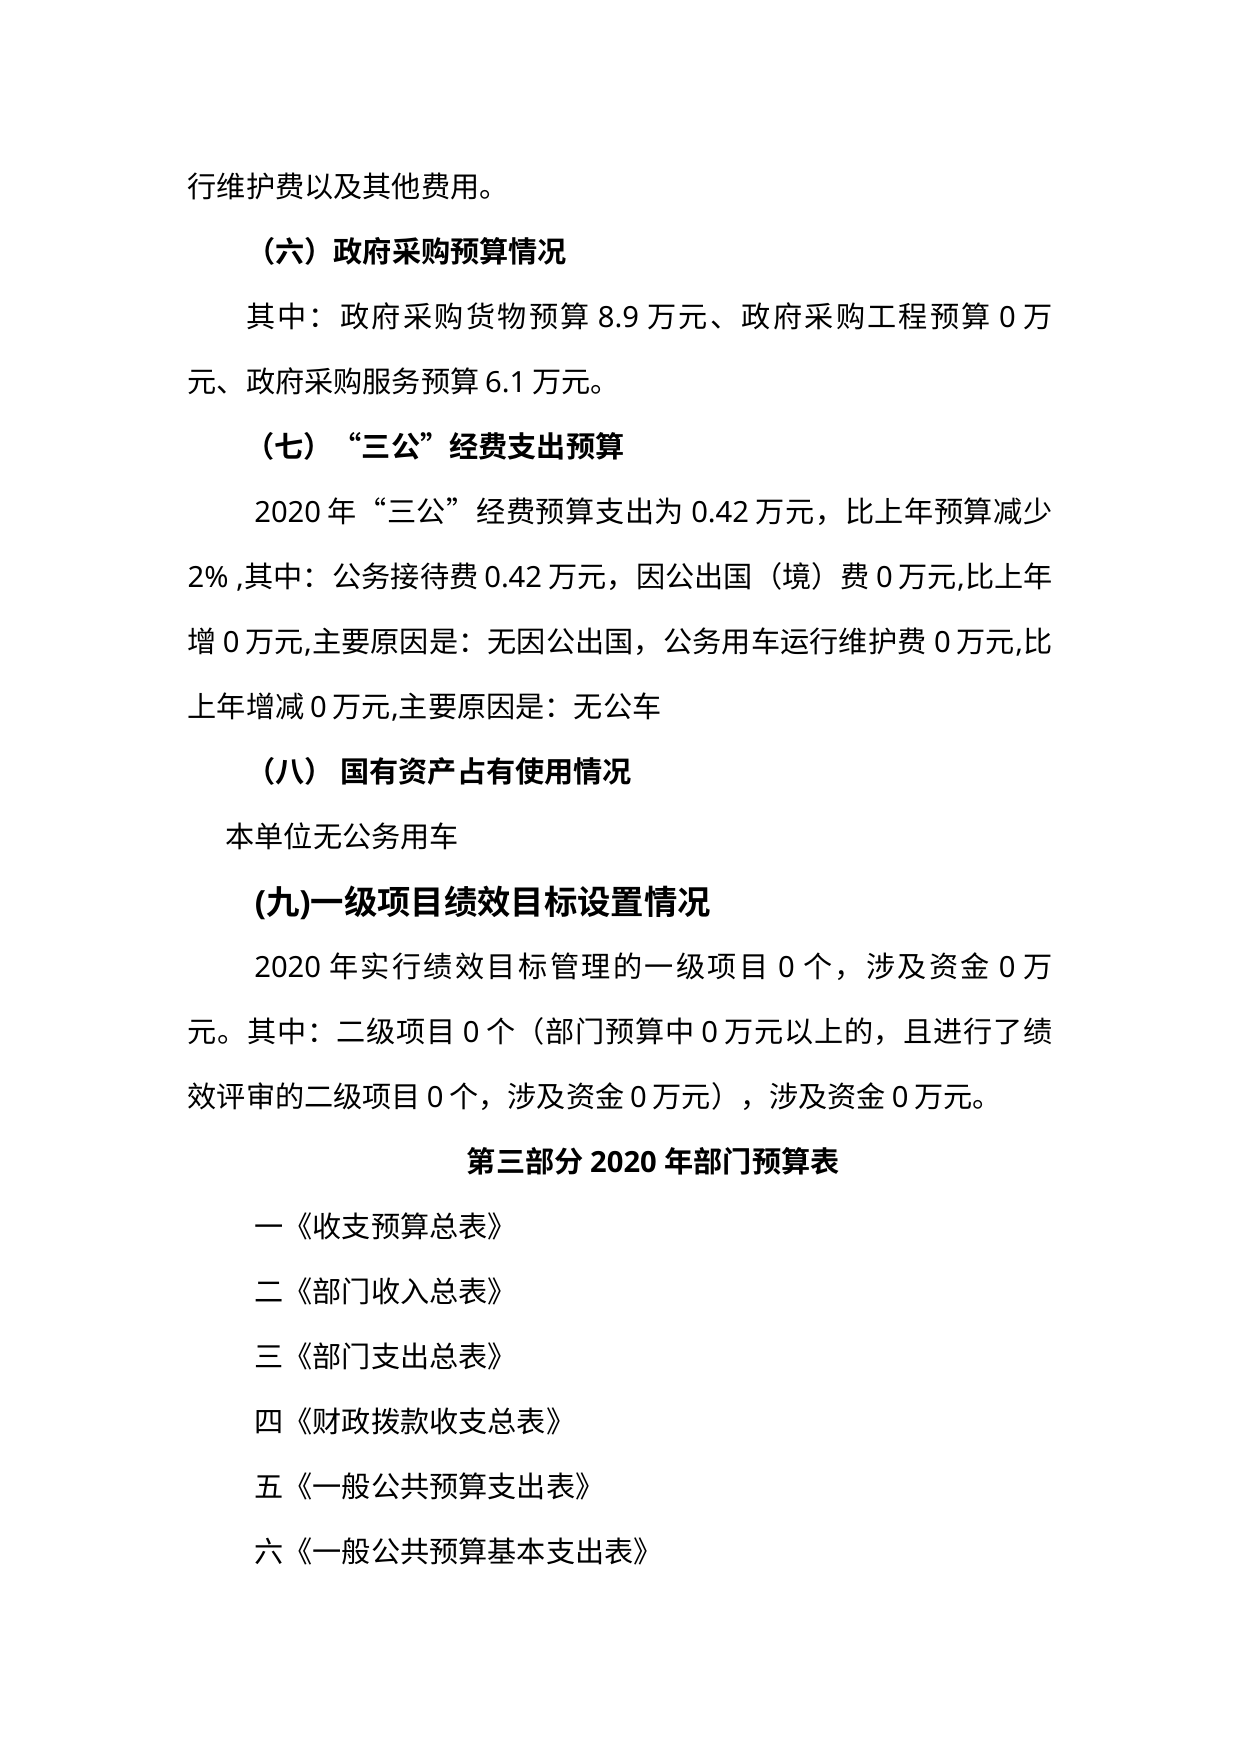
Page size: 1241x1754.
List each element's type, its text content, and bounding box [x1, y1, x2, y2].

text 2020年实行绩效目标管理的一级项目0个，涉及资金0万元。其中：二级项目0个（部门预算中0万元以上的，且进行了绩效评审的二级项目0个，涉及资金0万元），涉及资金0万元。 [187, 932, 1053, 1127]
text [187, 152, 1053, 217]
text 2020年“三公”经费预算支出为0.42万元，比上年预算减少2% ,其中：公务接待费0.42万元，因公出国（境）费0万元,比上年增0万元,主要原因是：无因公出国，公务用车运行维护费0万元,比上年增减0万元,主要原因是：无公车 [187, 477, 1053, 737]
text 二《部门收入总表》 [187, 1257, 1053, 1322]
list 政府采购预算情况 [187, 217, 1053, 282]
text 其中：政府采购货物预算8.9万元、政府采购工程预算0万元、政府采购服务预算6.1万元。 [187, 282, 1053, 412]
text 五《一般公共预算支出表》 [187, 1452, 1053, 1517]
text 四《财政拨款收支总表》 [187, 1387, 1053, 1452]
list （八） 国有资产占有使用情况 [187, 737, 1053, 802]
list 2020 年部门预算表 [186, 1127, 1053, 1192]
text 六《一般公共预算基本支出表》 [187, 1517, 1053, 1582]
text （七）“三公”经费支出预算 [187, 412, 1053, 477]
list 本单位无公务用车 [187, 802, 1053, 867]
text 三《部门支出总表》 [187, 1322, 1053, 1387]
text 一《收支预算总表》 [187, 1192, 1053, 1257]
text (九)一级项目绩效目标设置情况 [187, 867, 1053, 932]
